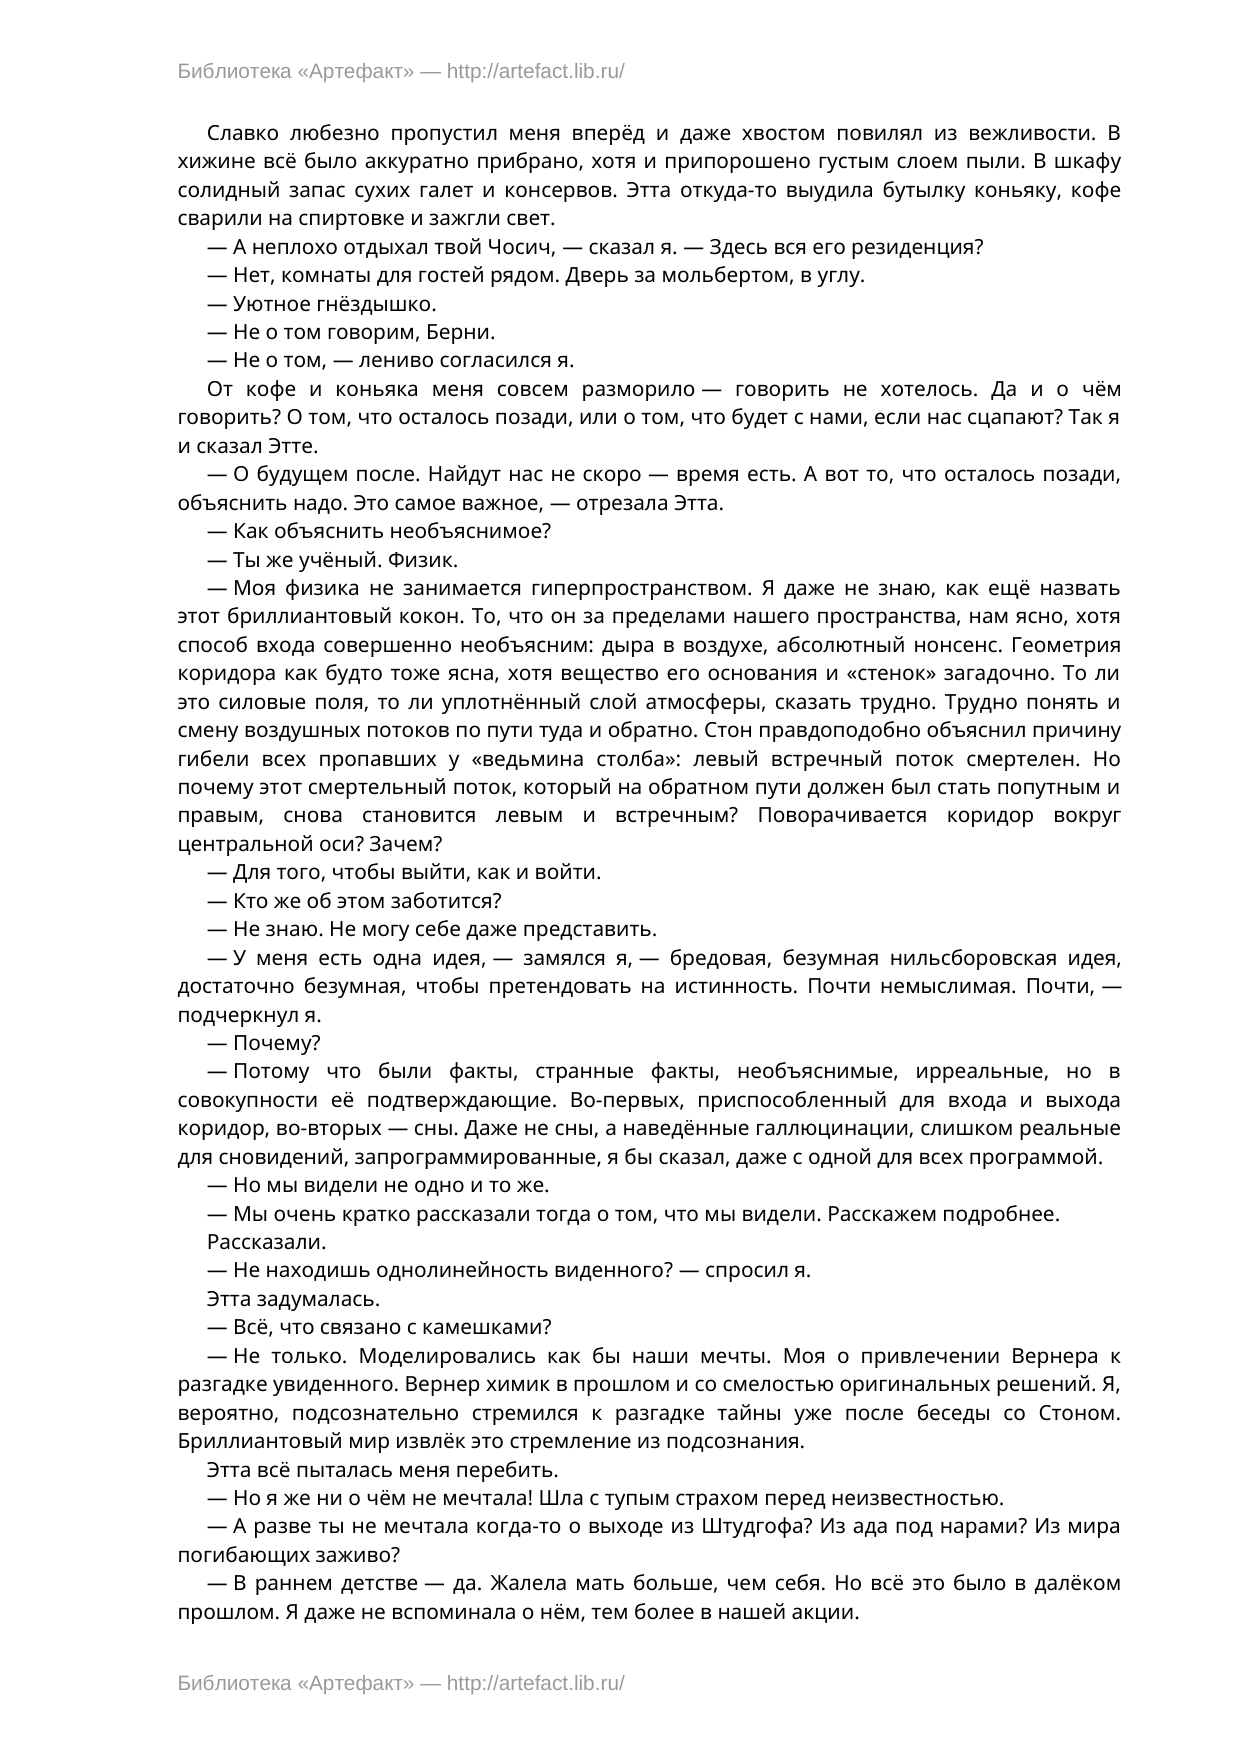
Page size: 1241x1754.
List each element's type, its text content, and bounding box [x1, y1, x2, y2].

text — Почему? [177, 1028, 1122, 1057]
text — А неплохо отдыхал твой Чосич, — сказал я. — Здесь вся его резиденция? [177, 232, 1122, 260]
text — Уютное гнёздышко. [177, 289, 1122, 317]
text — Моя физика не занимается гиперпространством. Я даже не знаю, как ещё назвать этот бриллиантовый кокон. То, что он за пределами нашего пространства, нам ясно, хотя способ входа совершенно необъясним: дыра в воздухе, абсолютный нонсенс. Геометрия коридора как будто тоже ясна, хотя вещество его основания и «стенок» загадочно. То ли это силовые поля, то ли уплотнённый слой атмосферы, сказать трудно. Трудно понять и смену воздушных потоков по пути туда и обратно. Стон правдоподобно объяснил причину гибели всех пропавших у «ведьмина столба»: левый встречный поток смертелен. Но почему этот смертельный поток, который на обратном пути должен был стать попутным и правым, снова становится левым и встречным? Поворачивается коридор вокруг центральной оси? Зачем? [177, 573, 1122, 857]
text — А разве ты не мечтала когда-то о выходе из Штудгофа? Из ада под нарами? Из мира погибающих заживо? [177, 1512, 1122, 1568]
text — В раннем детстве — да. Жалела мать больше, чем себя. Но всё это было в далёком прошлом. Я даже не вспоминала о нём, тем более в нашей акции. [177, 1568, 1122, 1625]
text — Не о том говорим, Берни. [177, 317, 1122, 346]
text — Кто же об этом заботится? [177, 886, 1122, 914]
text — Как объяснить необъяснимое? [177, 516, 1122, 545]
text — Не знаю. Не могу себе даже представить. [177, 914, 1122, 943]
text — Не находишь однолинейность виденного? — спросил я. [177, 1256, 1122, 1284]
text Этта задумалась. [177, 1284, 1122, 1312]
text Рассказали. [177, 1227, 1122, 1256]
text — Потому что были факты, странные факты, необъяснимые, ирреальные, но в совокупности её подтверждающие. Во-первых, приспособленный для входа и выхода коридор, во-вторых — сны. Даже не сны, а наведённые галлюцинации, слишком реальные для сновидений, запрограммированные, я бы сказал, даже с одной для всех программой. [177, 1057, 1122, 1170]
text Этта всё пыталась меня перебить. [177, 1455, 1122, 1483]
text — Нет, комнаты для гостей рядом. Дверь за мольбертом, в углу. [177, 260, 1122, 289]
text — Не о том, — лениво согласился я. [177, 346, 1122, 374]
text — Ты же учёный. Физик. [177, 545, 1122, 573]
text — Но мы видели не одно и то же. [177, 1170, 1122, 1199]
text От кофе и коньяка меня совсем разморило — говорить не хотелось. Да и о чём говорить? О том, что осталось позади, или о том, что будет с нами, если нас сцапают? Так я и сказал Этте. [177, 374, 1122, 459]
text — Мы очень кратко рассказали тогда о том, что мы видели. Расскажем подробнее. [177, 1199, 1122, 1227]
text Славко любезно пропустил меня вперёд и даже хвостом повилял из вежливости. В хижине всё было аккуратно прибрано, хотя и припорошено густым слоем пыли. В шкафу солидный запас сухих галет и консервов. Этта откуда-то выудила бутылку коньяку, кофе сварили на спиртовке и зажгли свет. [177, 118, 1122, 232]
text — Всё, что связано с камешками? [177, 1312, 1122, 1341]
text — Для того, чтобы выйти, как и войти. [177, 857, 1122, 886]
text — У меня есть одна идея, — замялся я, — бредовая, безумная нильсборовская идея, достаточно безумная, чтобы претендовать на истинность. Почти немыслимая. Почти, — подчеркнул я. [177, 943, 1122, 1028]
text — О будущем после. Найдут нас не скоро — время есть. А вот то, что осталось позади, объяснить надо. Это самое важное, — отрезала Этта. [177, 459, 1122, 516]
text — Но я же ни о чём не мечтала! Шла с тупым страхом перед неизвестностью. [177, 1483, 1122, 1512]
text — Не только. Моделировались как бы наши мечты. Моя о привлечении Вернера к разгадке увиденного. Вернер химик в прошлом и со смелостью оригинальных решений. Я, вероятно, подсознательно стремился к разгадке тайны уже после беседы со Стоном. Бриллиантовый мир извлёк это стремление из подсознания. [177, 1341, 1122, 1455]
